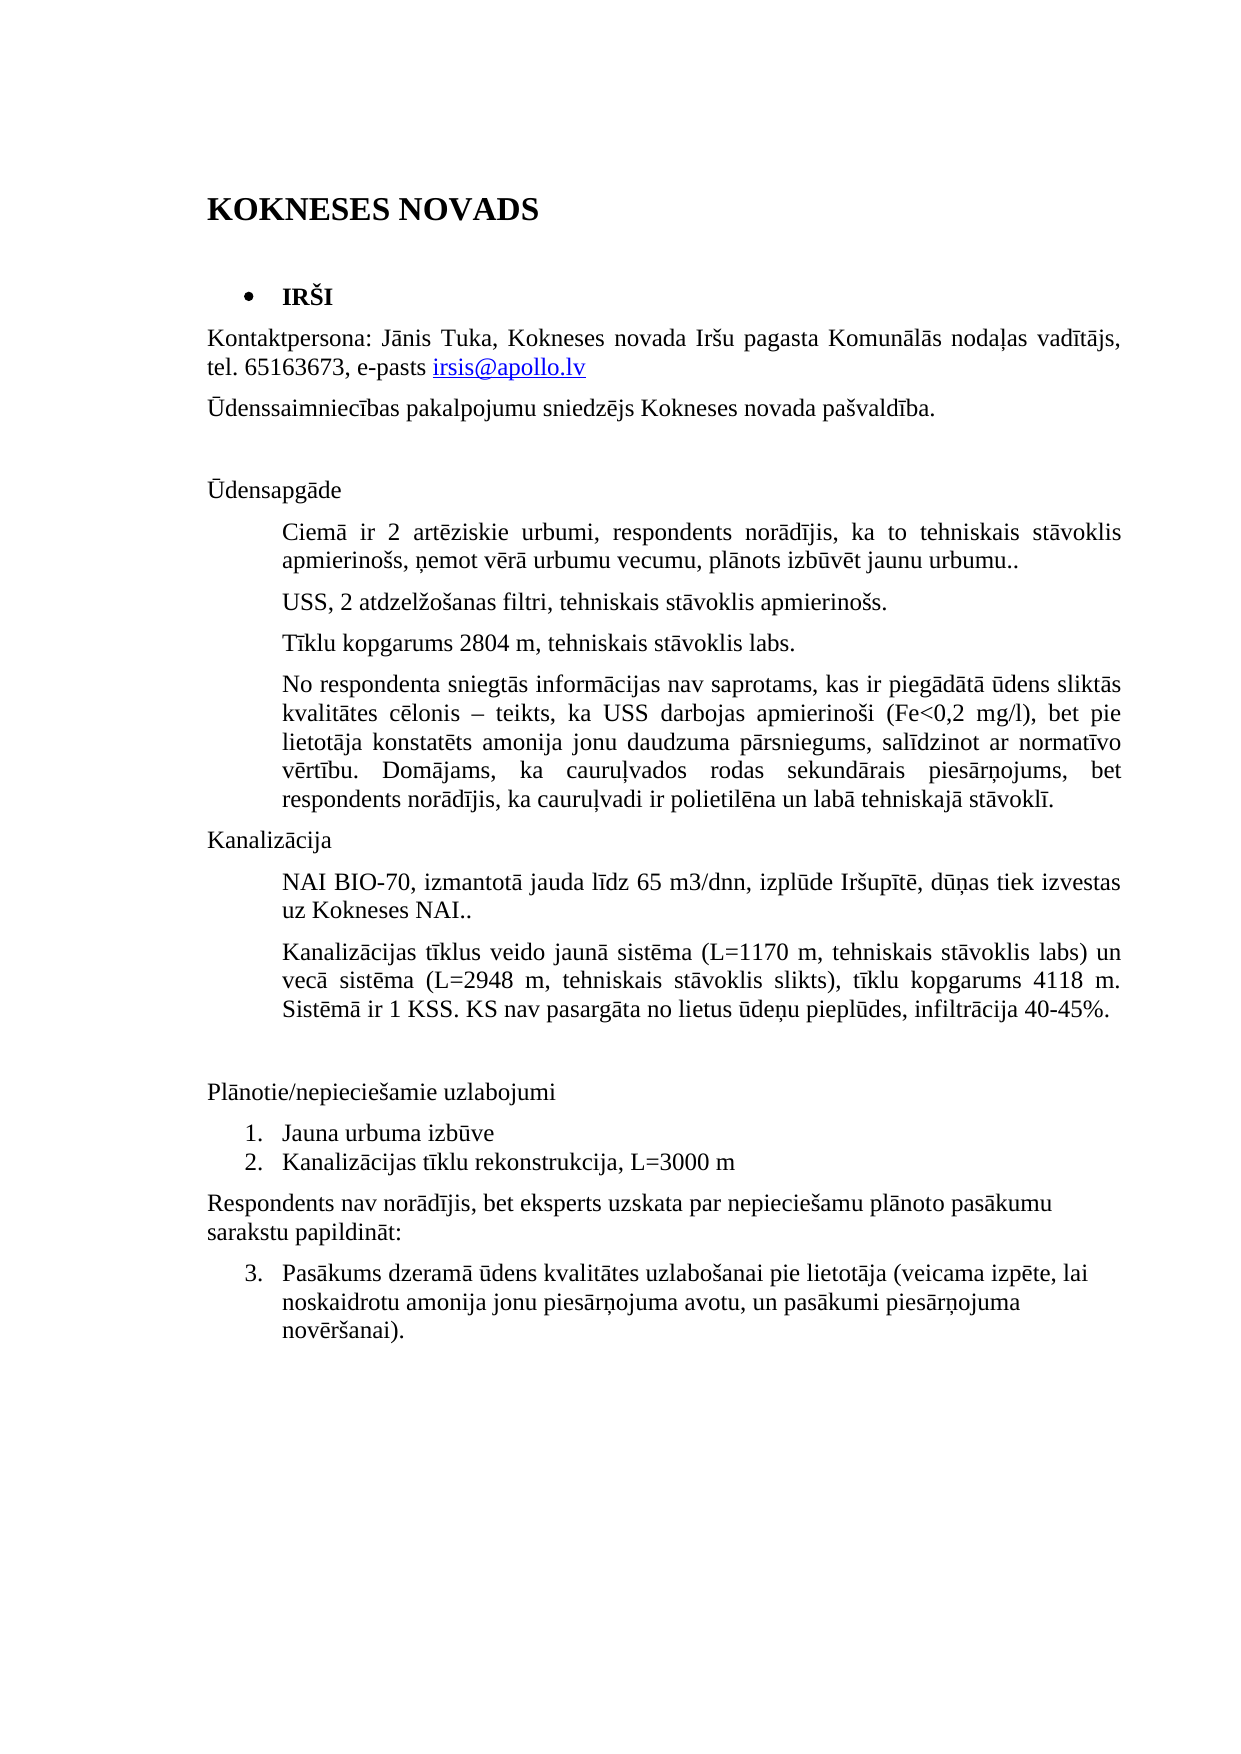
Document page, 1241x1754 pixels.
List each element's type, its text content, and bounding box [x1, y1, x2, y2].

text NAI BIO-70, izmantotā jauda līdz 65 m3/dnn, izplūde Iršupītē, dūņas tiek izvestas uz Kokneses NAI.. [282, 867, 1122, 924]
text Ciemā ir 2 artēziskie urbumi, respondents norādījis, ka to tehniskais stāvoklis apmierinošs, ņemot vērā urbumu vecumu, plānots izbūvēt jaunu urbumu.. [282, 517, 1122, 574]
text Kanalizācijas tīklus veido jaunā sistēma (L=1170 m, tehniskais stāvoklis labs) un vecā sistēma (L=2948 m, tehniskais stāvoklis slikts), tīklu kopgarums 4118 m. Sistēmā ir 1 KSS. KS nav pasargāta no lietus ūdeņu pieplūdes, infiltrācija 40-45%. [282, 937, 1122, 1023]
text KOKNESES NOVADS [207, 190, 1122, 228]
text Tīklu kopgarums 2804 m, tehniskais stāvoklis labs. [282, 628, 1122, 657]
list Kanalizācijas tīklu rekonstrukcija, L=3000 m [244, 1147, 1122, 1176]
list Pasākums dzeramā ūdens kvalitātes uzlabošanai pie lietotāja (veicama izpēte, lai noskaidrotu amonija jonu piesārņojuma avotu, un pasākumi piesārņojuma novēršanai). [244, 1258, 1122, 1344]
text USS, 2 atdzelžošanas filtri, tehniskais stāvoklis apmierinošs. [207, 587, 1122, 616]
text Respondents nav norādījis, bet eksperts uzskata par nepieciešamu plānoto pasākumu sarakstu papildināt: [207, 1188, 1122, 1246]
list IRŠI [244, 282, 1122, 311]
text Ūdenssaimniecības pakalpojumu sniedzējs Kokneses novada pašvaldība. [207, 393, 1122, 422]
text Kanalizācija [207, 826, 1122, 854]
text Plānotie/nepieciešamie uzlabojumi [207, 1077, 1122, 1106]
text Kontaktpersona: Jānis Tuka, Kokneses novada Iršu pagasta Komunālās nodaļas vadītājs, tel. 65163673, e-pasts irsis@apollo.lv [207, 323, 1122, 381]
text Ūdensapgāde [207, 476, 1122, 504]
text No respondenta sniegtās informācijas nav saprotams, kas ir piegādātā ūdens sliktās kvalitātes cēlonis – teikts, ka USS darbojas apmierinoši (Fe<0,2 mg/l), bet pie lietotāja konstatēts amonija jonu daudzuma pārsniegums, salīdzinot ar normatīvo vērtību. Domājams, ka cauruļvados rodas sekundārais piesārņojums, bet respondents norādījis, ka cauruļvadi ir polietilēna un labā tehniskajā stāvoklī. [282, 669, 1122, 813]
list Jauna urbuma izbūve [244, 1118, 1122, 1147]
